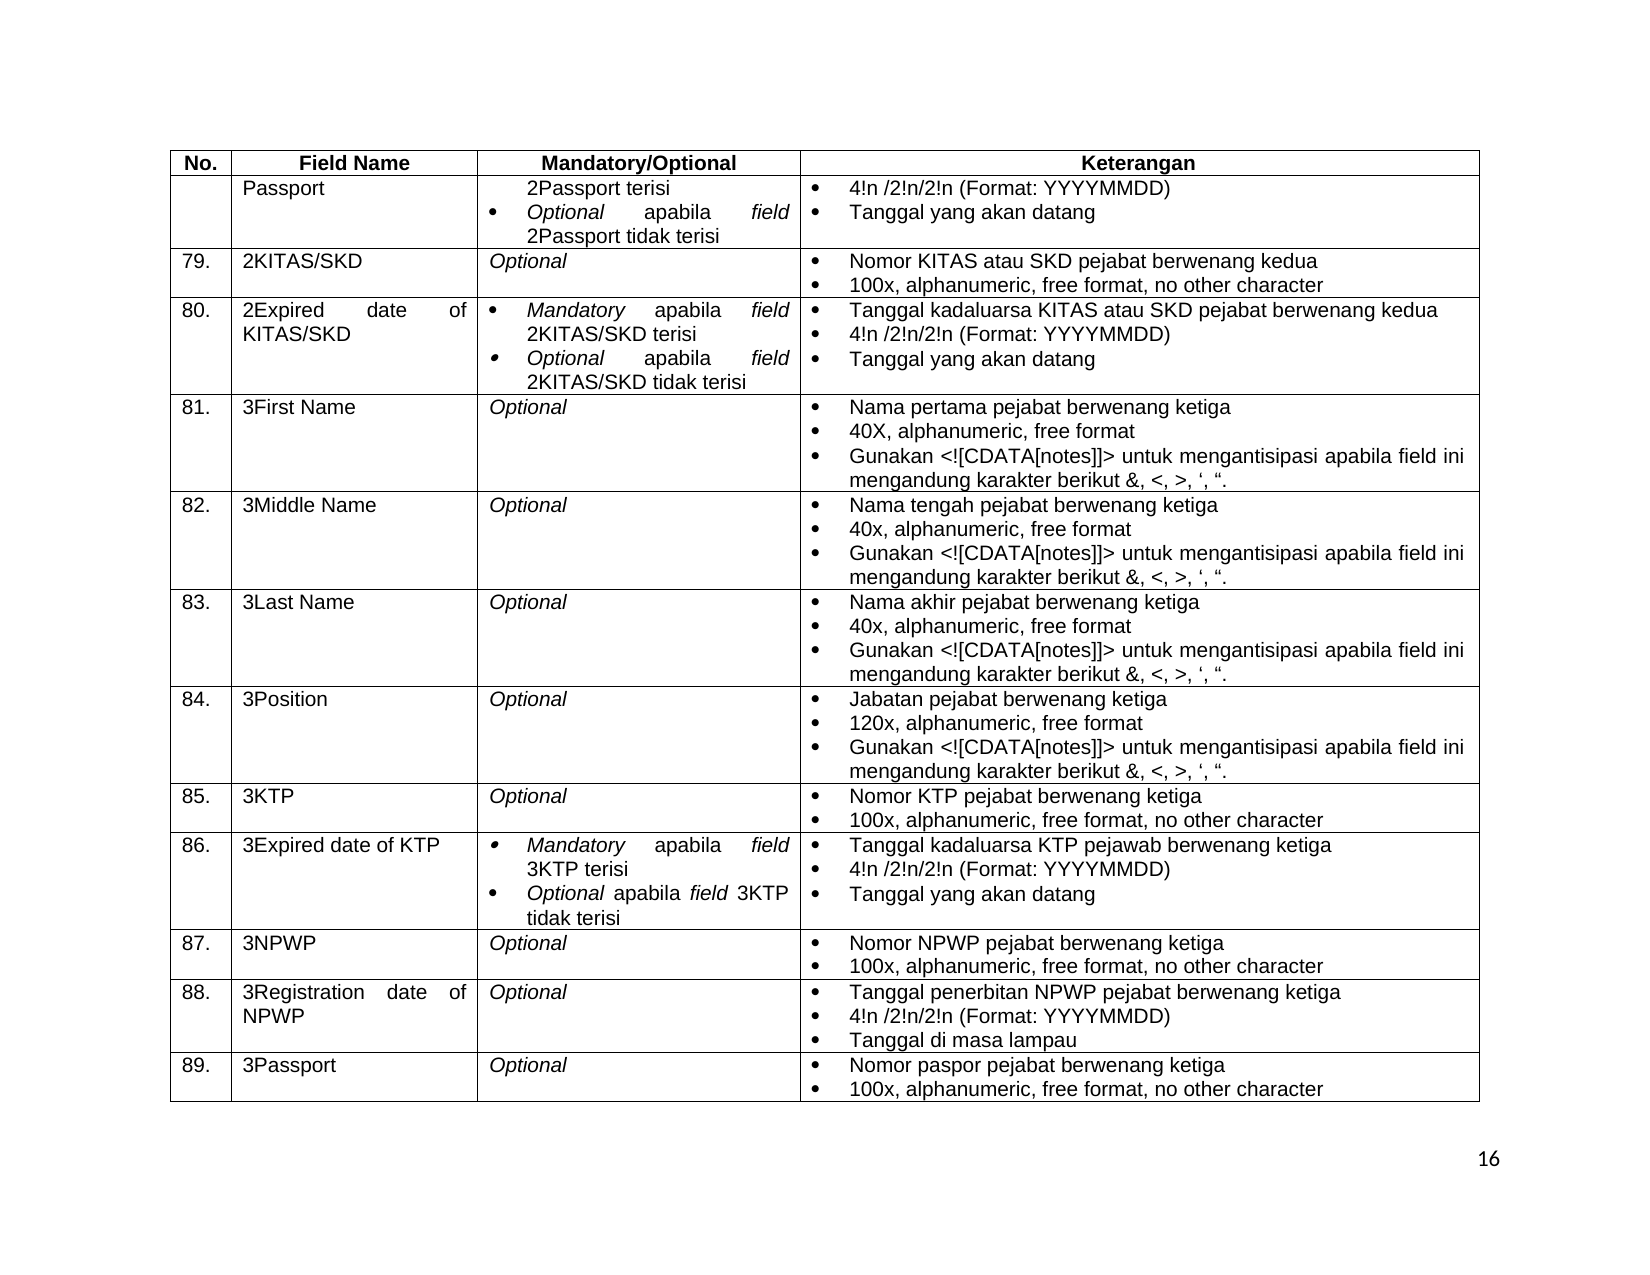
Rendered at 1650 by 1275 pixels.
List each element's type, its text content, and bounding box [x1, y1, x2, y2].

table_cell Tanggal kadaluarsa KTP pejawab berwenang ketiga 4!n /2!n/2!n (Format: YYYYMMDD) Tanggal yang akan datang [801, 833, 1479, 929]
table_cell 3Passport [232, 1053, 477, 1101]
table_cell Optional [478, 687, 800, 783]
table_cell Optional [478, 1053, 800, 1101]
table_cell [171, 590, 231, 686]
table_cell Nomor NPWP pejabat berwenang ketiga 100x, alphanumeric, free format, no other character [801, 930, 1479, 978]
table_header No. [171, 151, 231, 175]
table_cell Nama akhir pejabat berwenang ketiga 40x, alphanumeric, free format Gunakan <![CDATA[notes]]> untuk mengantisipasi apabila field ini mengandung karakter berikut &, <, >, ‘, “. [801, 590, 1479, 686]
table_cell Optional [478, 784, 800, 832]
table_cell 2Expired date of Passport [232, 176, 477, 248]
table_cell Mandatory apabila field 3KTP terisi Optional apabila field 3KTP tidak terisi [478, 833, 800, 929]
table_cell [171, 298, 231, 394]
table_cell [171, 930, 231, 978]
table_cell Optional [478, 930, 800, 978]
table_cell [171, 1053, 231, 1101]
table_cell Nama tengah pejabat berwenang ketiga 40x, alphanumeric, free format Gunakan <![CDATA[notes]]> untuk mengantisipasi apabila field ini mengandung karakter berikut &, <, >, ‘, “. [801, 492, 1479, 589]
table_cell Optional [478, 249, 800, 297]
table_cell [171, 833, 231, 929]
table_cell 3Registration date of NPWP [232, 980, 477, 1052]
table_cell [171, 176, 231, 248]
table_cell Nomor paspor pejabat berwenang ketiga 100x, alphanumeric, free format, no other character [801, 1053, 1479, 1101]
table_cell 3KTP [232, 784, 477, 832]
table_header Field Name [232, 151, 477, 175]
table_cell 3First Name [232, 395, 477, 491]
table_cell [171, 784, 231, 832]
table_cell 3Last Name [232, 590, 477, 686]
table_cell [171, 980, 231, 1052]
table_cell Optional [478, 395, 800, 491]
table_cell 2Expired date of KITAS/SKD [232, 298, 477, 394]
table_cell 2KITAS/SKD [232, 249, 477, 297]
table_cell 3Expired date of KTP [232, 833, 477, 929]
table_cell Optional [478, 980, 800, 1052]
table_header Keterangan [801, 151, 1479, 175]
table_cell Optional [478, 492, 800, 589]
table_cell Tanggal kadaluarsa KITAS atau SKD pejabat berwenang kedua 4!n /2!n/2!n (Format: YYYYMMDD) Tanggal yang akan datang [801, 298, 1479, 394]
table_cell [478, 176, 800, 248]
table_cell Nama pertama pejabat berwenang ketiga 40X, alphanumeric, free format Gunakan <![CDATA[notes]]> untuk mengantisipasi apabila field ini mengandung karakter berikut &, <, >, ‘, “. [801, 395, 1479, 491]
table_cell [801, 176, 1479, 248]
table_cell Nomor KITAS atau SKD pejabat berwenang kedua 100x, alphanumeric, free format, no other character [801, 249, 1479, 297]
table_cell [171, 395, 231, 491]
table_cell Optional [478, 590, 800, 686]
table_cell [171, 687, 231, 783]
table_header Mandatory/Optional [478, 151, 800, 175]
table_cell 3Position [232, 687, 477, 783]
table_cell [171, 249, 231, 297]
table_cell Tanggal penerbitan NPWP pejabat berwenang ketiga 4!n /2!n/2!n (Format: YYYYMMDD) Tanggal di masa lampau [801, 980, 1479, 1052]
table_cell Jabatan pejabat berwenang ketiga 120x, alphanumeric, free format Gunakan <![CDATA[notes]]> untuk mengantisipasi apabila field ini mengandung karakter berikut &, <, >, ‘, “. [801, 687, 1479, 783]
table_cell 3NPWP [232, 930, 477, 978]
table_cell 3Middle Name [232, 492, 477, 589]
table_cell [171, 492, 231, 589]
table_cell Nomor KTP pejabat berwenang ketiga 100x, alphanumeric, free format, no other character [801, 784, 1479, 832]
table_cell Mandatory apabila field 2KITAS/SKD terisi Optional apabila field 2KITAS/SKD tidak terisi [478, 298, 800, 394]
